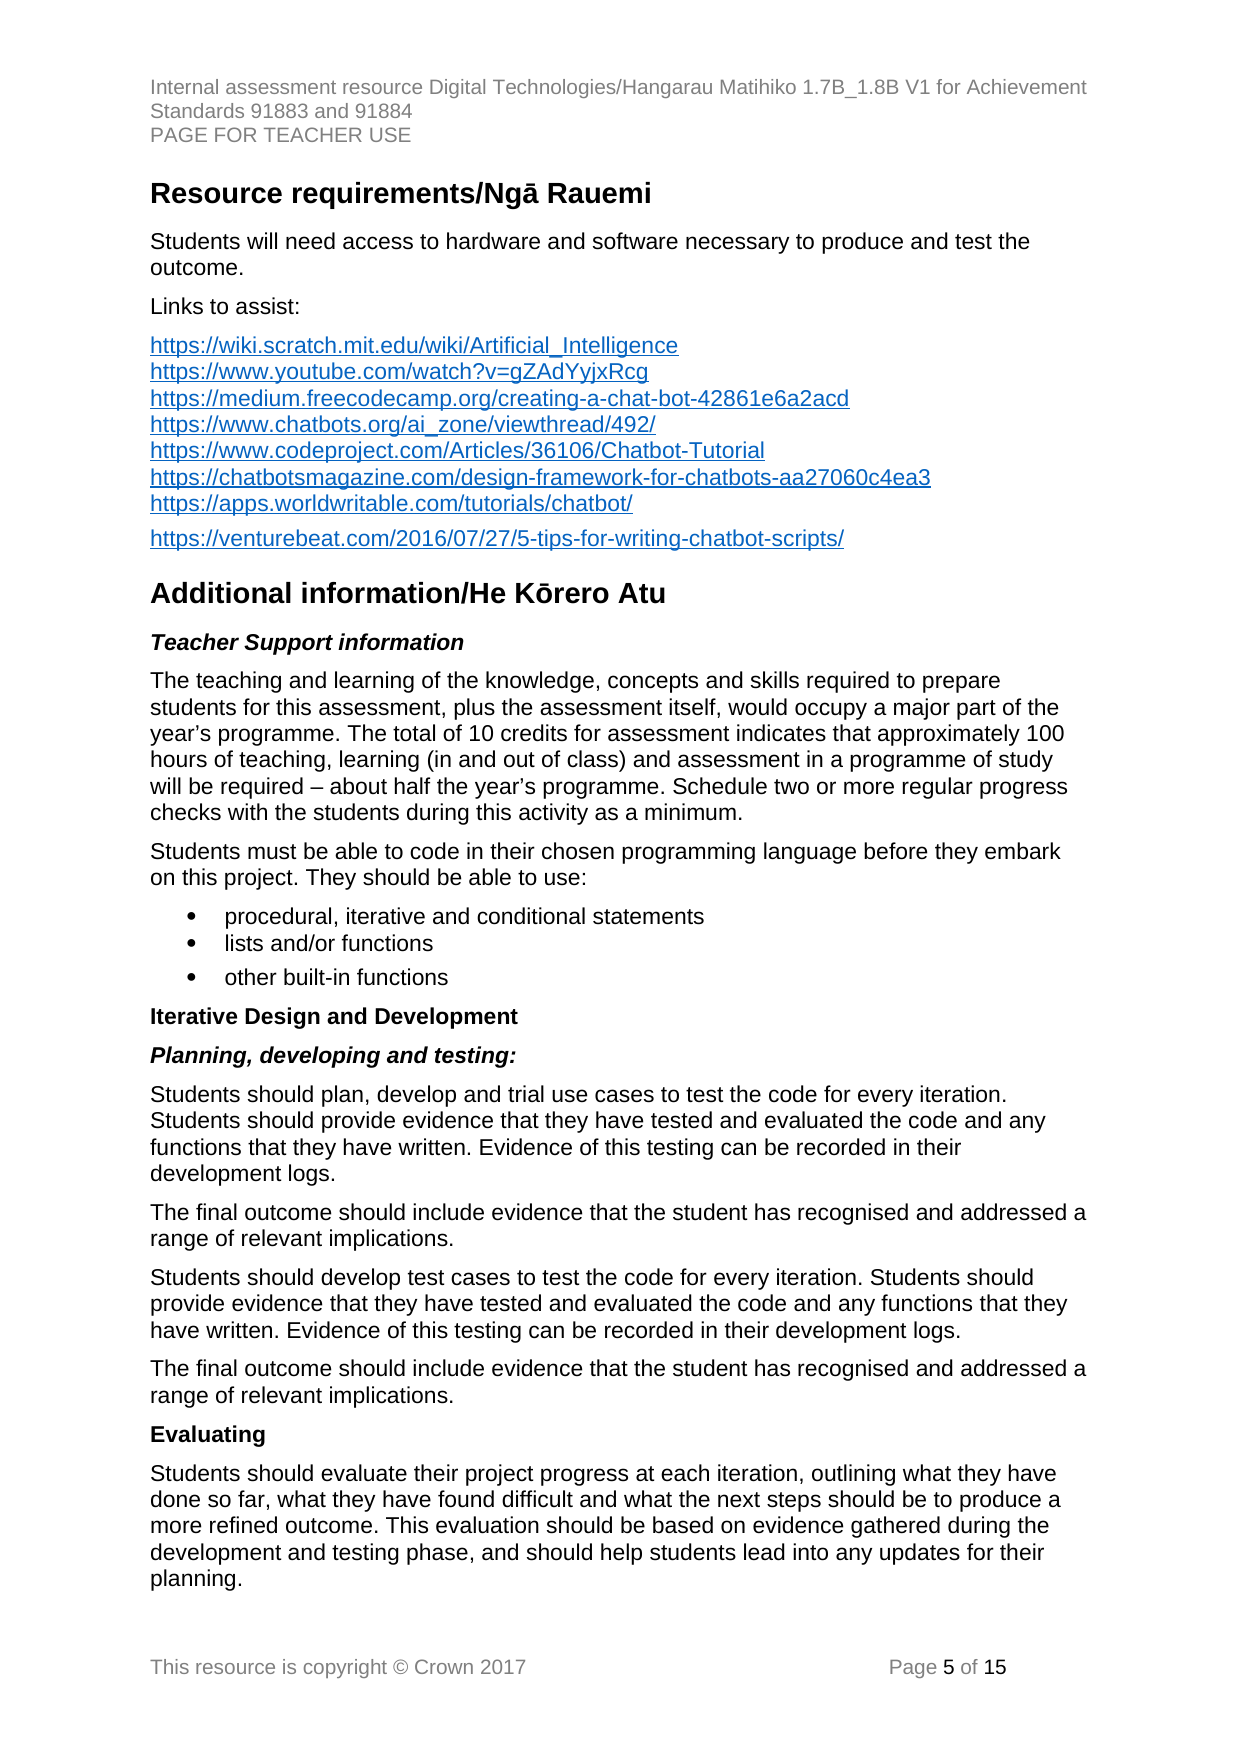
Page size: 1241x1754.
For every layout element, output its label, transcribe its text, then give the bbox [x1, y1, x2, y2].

text https://chatbotsmagazine.com/design-framework-for-chatbots-aa27060c4ea3 [150, 464, 1090, 490]
text The final outcome should include evidence that the student has recognised and addressed a range of relevant implications. [150, 1355, 1090, 1408]
text Students should evaluate their project progress at each iteration, outlining what they have done so far, what they have found difficult and what the next steps should be to produce a more refined outcome. This evaluation should be based on evidence gathered during the development and testing phase, and should help students lead into any updates for their planning. [150, 1459, 1090, 1591]
text https://www.youtube.com/watch?v=gZAdYyjxRcg [150, 358, 1090, 385]
text https://medium.freecodecamp.org/creating-a-chat-bot-42861e6a2acd [150, 385, 1090, 411]
text Links to assist: [150, 293, 1090, 319]
text https://www.chatbots.org/ai_zone/viewthread/492/ [150, 411, 1090, 437]
text Students should develop test cases to test the code for every iteration. Students should provide evidence that they have tested and evaluated the code and any functions that they have written. Evidence of this testing can be recorded in their development logs. [150, 1264, 1090, 1343]
text The teaching and learning of the knowledge, concepts and skills required to prepare students for this assessment, plus the assessment itself, would occupy a major part of the year’s programme. The total of 10 credits for assessment indicates that approximately 100 hours of teaching, learning (in and out of class) and assessment in a programme of study will be required – about half the year’s programme. Schedule two or more regular progress checks with the students during this activity as a minimum. [150, 667, 1090, 825]
text https://wiki.scratch.mit.edu/wiki/Artificial_Intelligence [150, 332, 1090, 358]
text Iterative Design and Development [150, 1003, 1090, 1029]
list lists and/or functions [187, 929, 1090, 956]
text Students must be able to code in their chosen programming language before they embark on this project. They should be able to use: [150, 838, 1090, 891]
list other built-in functions [187, 964, 1090, 991]
text https://venturebeat.com/2016/07/27/5-tips-for-writing-chatbot-scripts/ [150, 525, 1090, 551]
text https://www.codeproject.com/Articles/36106/Chatbot-Tutorial [150, 437, 1090, 464]
text Students should plan, develop and trial use cases to test the code for every iteration. Students should provide evidence that they have tested and evaluated the code and any functions that they have written. Evidence of this testing can be recorded in their development logs. [150, 1081, 1090, 1186]
text https://apps.worldwritable.com/tutorials/chatbot/ [150, 490, 1090, 516]
text The final outcome should include evidence that the student has recognised and addressed a range of relevant implications. [150, 1199, 1090, 1251]
text Resource requirements/Ngā Rauemi [150, 176, 1090, 209]
text Teacher Support information [150, 628, 1090, 655]
list procedural, iterative and conditional statements [187, 903, 1090, 929]
text Evaluating [150, 1421, 1090, 1447]
text Students will need access to hardware and software necessary to produce and test the outcome. [150, 228, 1090, 281]
text Planning, developing and testing: [150, 1042, 1090, 1068]
text Additional information/He Kōrero Atu [150, 576, 1090, 610]
